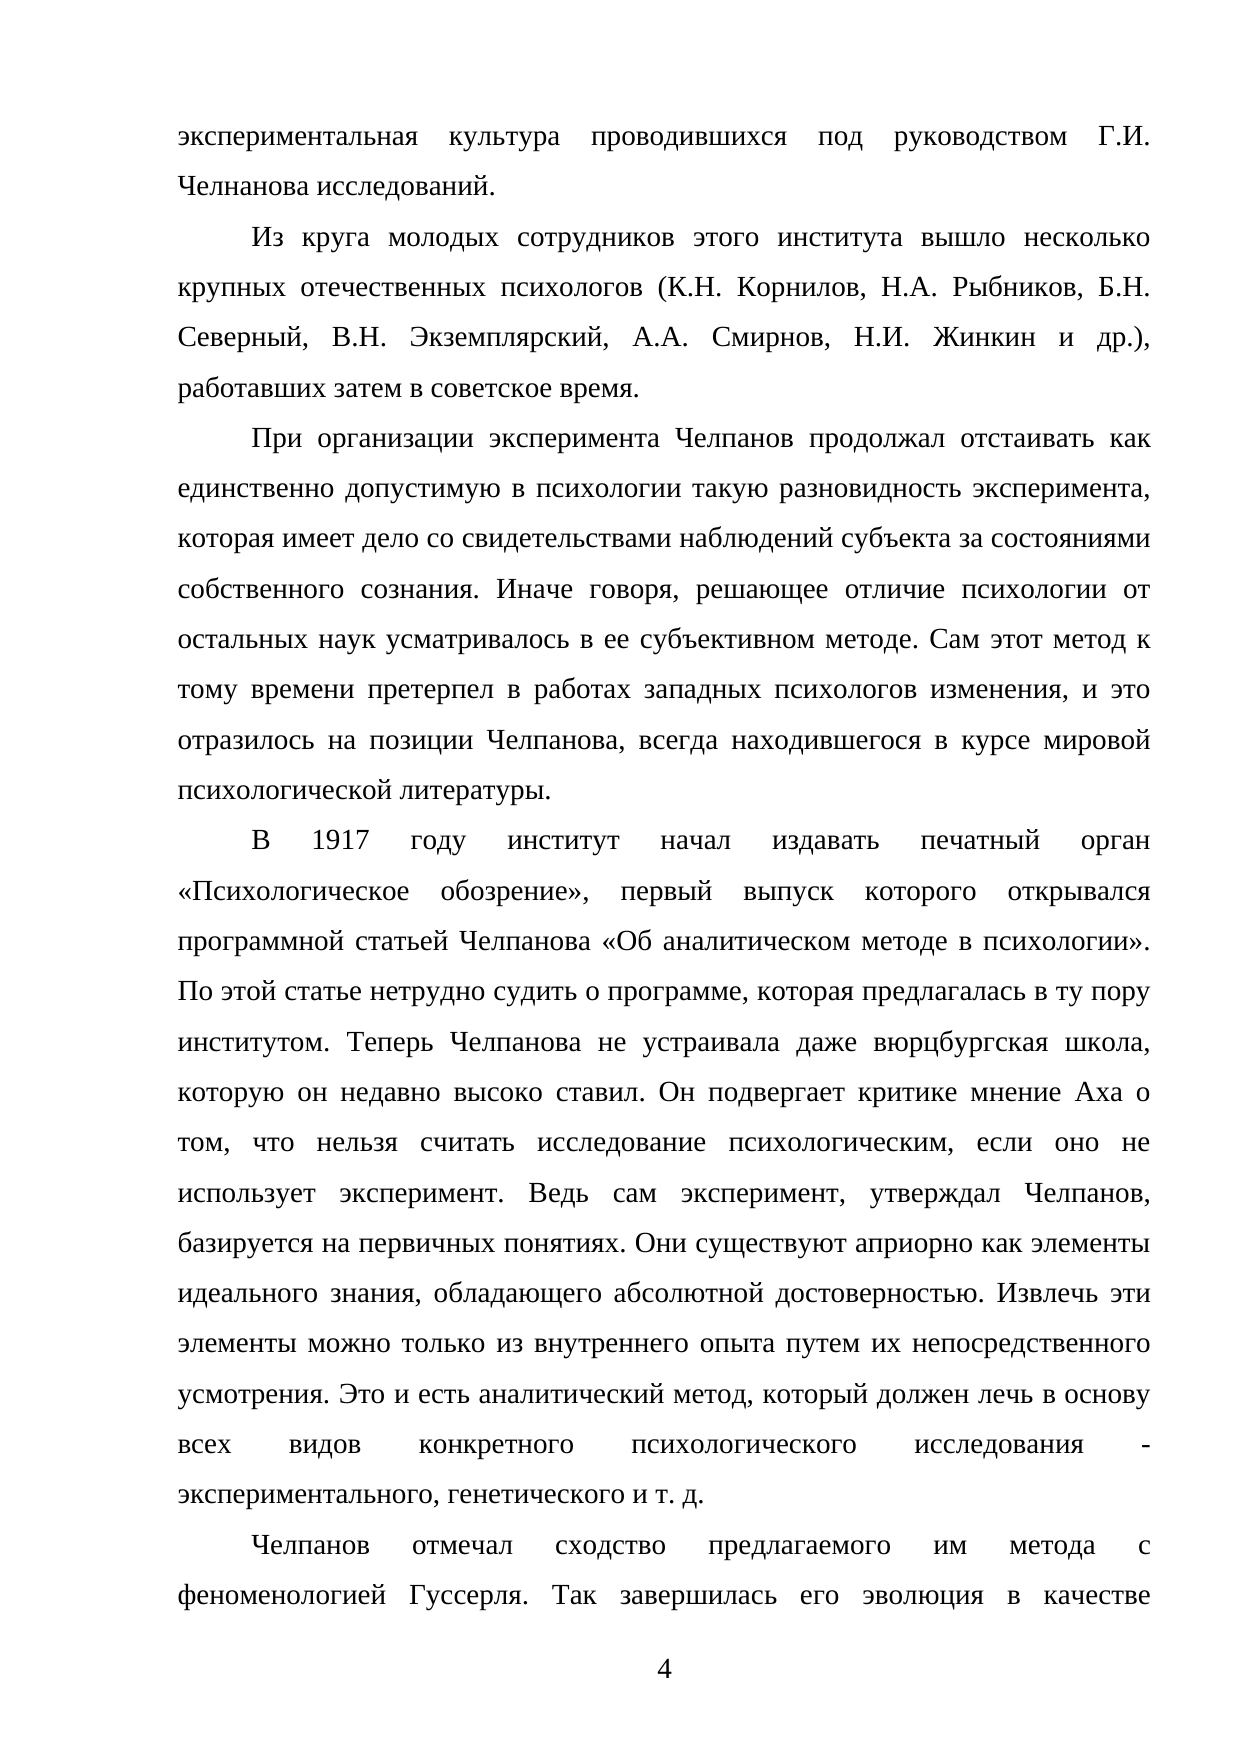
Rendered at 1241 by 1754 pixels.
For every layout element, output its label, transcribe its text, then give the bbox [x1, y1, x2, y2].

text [177, 118, 1152, 202]
text При организации эксперимента Челпанов продолжал отстаивать как единственно допустимую в психологии такую разновидность эксперимента, которая имеет дело со свидетельствами наблюдений субъекта за состояниями собственного сознания. Иначе говоря, решающее отличие психологии от остальных наук усматривалось в ее субъективном методе. Сам этот метод к тому времени претерпел в работах западных психологов изменения, и это отразилось на позиции Челпанова, всегда находившегося в курсе мировой психологической литературы. [177, 420, 1152, 806]
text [177, 1527, 1152, 1611]
text Из круга молодых сотрудников этого института вышло несколько крупных отечественных психологов (К.Н. Корнилов, Н.А. Рыбников, Б.Н. Северный, В.Н. Экземплярский, А.А. Смирнов, Н.И. Жинкин и др.), работавших затем в советское время. [177, 219, 1152, 403]
text В 1917 году институт начал издавать печатный орган «Психологическое обозрение», первый выпуск которого открывался программной статьей Челпанова «Об аналитическом методе в психологии». По этой статье нетрудно судить о программе, которая предлагалась в ту пору институтом. Теперь Челпанова не устраивала даже вюрцбургская школа, которую он недавно высоко ставил. Он подвергает критике мнение Аха о том, что нельзя считать исследование психологическим, если оно не использует эксперимент. Ведь сам эксперимент, утверждал Челпанов, базируется на первичных понятиях. Они существуют априорно как элементы идеального знания, обладающего абсолютной достоверностью. Извлечь эти элементы можно только из внутреннего опыта путем их непосредственного усмотрения. Это и есть аналитический метод, который должен лечь в основу всех видов конкретного психологического исследования - экспериментального, генетического и т. д. [177, 822, 1152, 1510]
